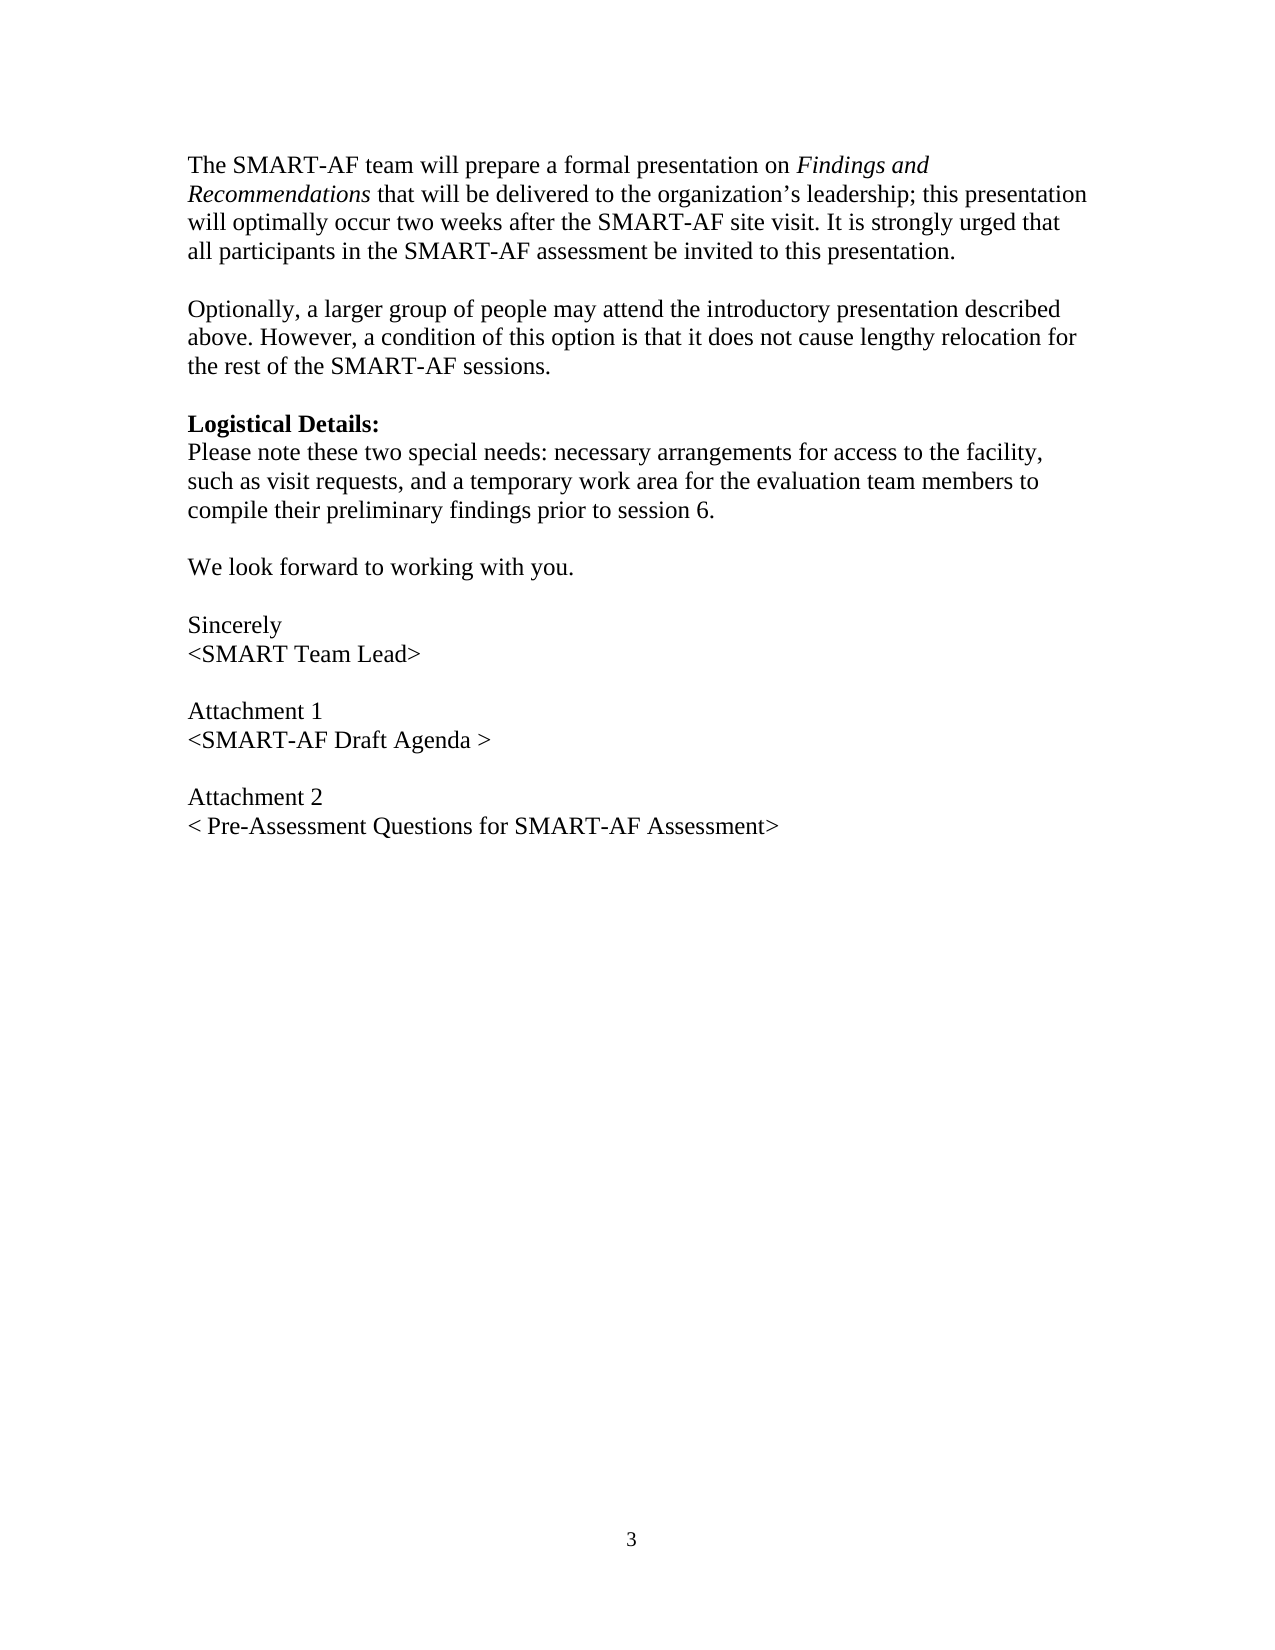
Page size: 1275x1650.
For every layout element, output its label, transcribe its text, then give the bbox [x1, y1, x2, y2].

text Optionally, a larger group of people may attend the introductory presentation described above. However, a condition of this option is that it does not cause lengthy relocation for the rest of the SMART-AF sessions. [187, 294, 1087, 380]
text <SMART Team Lead> [187, 639, 1087, 667]
text The SMART-AF team will prepare a formal presentation on Findings and Recommendations that will be delivered to the organization’s leadership; this presentation will optimally occur two weeks after the SMART-AF site visit. It is strongly urged that all participants in the SMART-AF assessment be invited to this presentation. [187, 150, 1087, 265]
text We look forward to working with you. [187, 552, 1087, 581]
text Please note these two special needs: necessary arrangements for access to the facility, such as visit requests, and a temporary work area for the evaluation team members to compile their preliminary findings prior to session 6. [187, 437, 1087, 524]
text Attachment 1 [187, 696, 1087, 725]
text < Pre-Assessment Questions for SMART-AF Assessment> [187, 811, 1087, 840]
text Sincerely [187, 610, 1087, 639]
text Logistical Details: [187, 409, 1087, 437]
text <SMART-AF Draft Agenda > [187, 725, 1087, 754]
text Attachment 2 [187, 782, 1087, 811]
